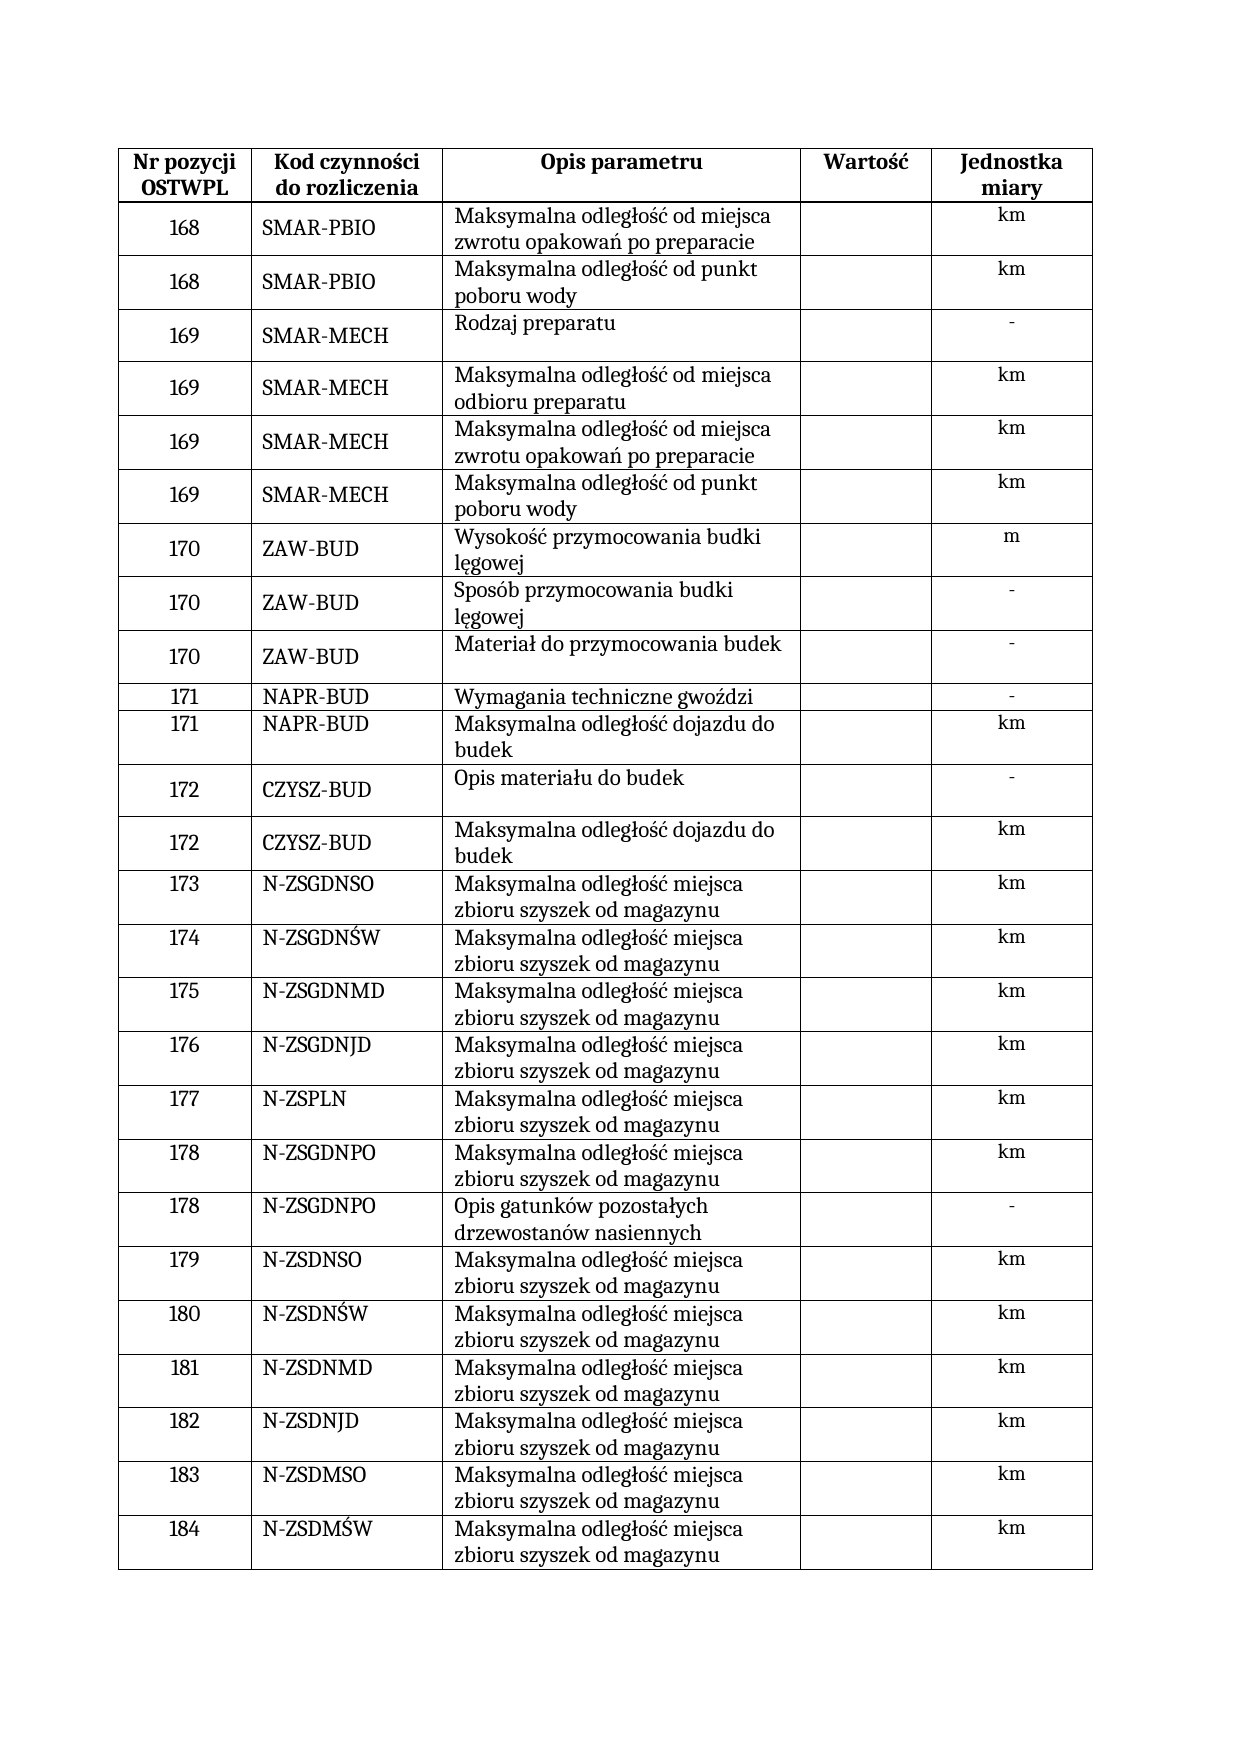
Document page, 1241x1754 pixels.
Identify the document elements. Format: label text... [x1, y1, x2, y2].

table_cell N-ZSDMSO [252, 1462, 442, 1515]
table_cell Maksymalna odległość miejsca zbioru szyszek od magazynu [443, 1355, 800, 1407]
table_cell km [932, 1408, 1092, 1461]
table_cell Maksymalna odległość od miejsca zwrotu opakowań po preparacie [443, 203, 800, 255]
table_cell ZAW-BUD [252, 577, 442, 630]
table_cell 171 [119, 711, 251, 763]
table_cell 171 [119, 684, 251, 710]
table_cell Wymagania techniczne gwoździ [443, 684, 800, 710]
table_cell SMAR-MECH [252, 362, 442, 415]
table_cell 179 [119, 1247, 251, 1300]
table_cell km [932, 978, 1092, 1031]
table_cell SMAR-MECH [252, 416, 442, 469]
table_cell Maksymalna odległość miejsca zbioru szyszek od magazynu [443, 1032, 800, 1085]
table_cell N-ZSDNŚW [252, 1301, 442, 1353]
table_cell km [932, 470, 1092, 522]
table_cell km [932, 871, 1092, 923]
table_cell [801, 631, 931, 682]
table_cell - [932, 684, 1092, 710]
table_cell Wysokość przymocowania budki lęgowej [443, 524, 800, 576]
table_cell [443, 1408, 800, 1461]
table_cell Maksymalna odległość miejsca zbioru szyszek od magazynu [443, 1247, 800, 1300]
table_cell [801, 416, 931, 469]
table_cell SMAR-PBIO [252, 256, 442, 309]
table_cell km [932, 416, 1092, 469]
table_cell N-ZSGDNPO [252, 1140, 442, 1192]
table_cell [801, 871, 931, 923]
table_cell N-ZSPLN [252, 1086, 442, 1138]
table_cell N-ZSDNMD [252, 1355, 442, 1407]
table_cell Maksymalna odległość miejsca zbioru szyszek od magazynu [443, 1301, 800, 1353]
table_header Wartość [801, 149, 931, 201]
table_header Kod czynności do rozliczenia [252, 149, 442, 201]
table_cell km [932, 256, 1092, 309]
table_cell 178 [119, 1193, 251, 1246]
table_cell km [932, 1301, 1092, 1353]
table_cell [801, 1516, 931, 1568]
table_cell Maksymalna odległość od miejsca odbioru preparatu [443, 362, 800, 415]
table_cell 184 [119, 1516, 251, 1568]
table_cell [443, 1462, 800, 1515]
table_cell 169 [119, 310, 251, 361]
table_cell [801, 524, 931, 576]
table_cell [801, 925, 931, 977]
table_cell [801, 817, 931, 870]
table_cell N-ZSGDNPO [252, 1193, 442, 1246]
table_cell 169 [119, 362, 251, 415]
table_cell N-ZSGDNŚW [252, 925, 442, 977]
table_cell Maksymalna odległość dojazdu do budek [443, 817, 800, 870]
table_cell 172 [119, 765, 251, 816]
table_cell NAPR-BUD [252, 711, 442, 763]
table_cell N-ZSDMŚW [252, 1516, 442, 1568]
table_cell Maksymalna odległość miejsca zbioru szyszek od magazynu [443, 871, 800, 923]
table_cell [801, 1301, 931, 1353]
table_header Opis parametru [443, 149, 800, 201]
table_cell 182 [119, 1408, 251, 1461]
table_cell Maksymalna odległość miejsca zbioru szyszek od magazynu [443, 925, 800, 977]
table_cell SMAR-PBIO [252, 203, 442, 255]
table_cell Maksymalna odległość od punkt poboru wody [443, 470, 800, 522]
table_cell km [932, 1140, 1092, 1192]
table_cell 170 [119, 631, 251, 682]
table_cell 170 [119, 577, 251, 630]
table_cell N-ZSDNJD [252, 1408, 442, 1461]
table_cell km [932, 1516, 1092, 1568]
table_cell [801, 1355, 931, 1407]
table_cell 180 [119, 1301, 251, 1353]
table_cell 168 [119, 256, 251, 309]
table_header Jednostka miary [932, 149, 1092, 201]
table_cell [801, 577, 931, 630]
table_cell N-ZSDNSO [252, 1247, 442, 1300]
table_cell [801, 978, 931, 1031]
table_cell 175 [119, 978, 251, 1031]
table_cell [801, 1247, 931, 1300]
table_cell Materiał do przymocowania budek [443, 631, 800, 682]
table_cell - [932, 577, 1092, 630]
table_cell Opis gatunków pozostałych drzewostanów nasiennych [443, 1193, 800, 1246]
table_cell - [932, 631, 1092, 682]
table_cell km [932, 1355, 1092, 1407]
table_cell 176 [119, 1032, 251, 1085]
table_cell SMAR-MECH [252, 310, 442, 361]
table_cell m [932, 524, 1092, 576]
table_cell km [932, 925, 1092, 977]
table_cell km [932, 1086, 1092, 1138]
table_cell [801, 1032, 931, 1085]
table_cell 181 [119, 1355, 251, 1407]
table_cell 168 [119, 203, 251, 255]
table_cell 183 [119, 1462, 251, 1515]
table_cell km [932, 203, 1092, 255]
table_cell [801, 362, 931, 415]
table_cell [801, 1408, 931, 1461]
table_cell N-ZSGDNSO [252, 871, 442, 923]
table_cell [801, 1462, 931, 1515]
table_cell 169 [119, 470, 251, 522]
table_cell CZYSZ-BUD [252, 765, 442, 816]
table_cell 170 [119, 524, 251, 576]
table_cell km [932, 817, 1092, 870]
table_cell [801, 711, 931, 763]
table_cell N-ZSGDNJD [252, 1032, 442, 1085]
table_cell km [932, 1462, 1092, 1515]
table_cell Maksymalna odległość miejsca zbioru szyszek od magazynu [443, 1140, 800, 1192]
table_cell [801, 765, 931, 816]
table_cell 174 [119, 925, 251, 977]
table_cell Maksymalna odległość miejsca zbioru szyszek od magazynu [443, 978, 800, 1031]
table_cell [801, 684, 931, 710]
table_cell ZAW-BUD [252, 631, 442, 682]
table_cell [801, 1140, 931, 1192]
table_cell [801, 470, 931, 522]
table_cell NAPR-BUD [252, 684, 442, 710]
table_cell km [932, 1247, 1092, 1300]
table_cell km [932, 711, 1092, 763]
table_cell 177 [119, 1086, 251, 1138]
table_cell [801, 1086, 931, 1138]
table_cell Maksymalna odległość miejsca zbioru szyszek od magazynu [443, 1086, 800, 1138]
table_cell 173 [119, 871, 251, 923]
table_cell km [932, 362, 1092, 415]
table_cell Opis materiału do budek [443, 765, 800, 816]
table_cell - [932, 765, 1092, 816]
table_cell ZAW-BUD [252, 524, 442, 576]
table_cell Maksymalna odległość dojazdu do budek [443, 711, 800, 763]
table_cell Maksymalna odległość od miejsca zwrotu opakowań po preparacie [443, 416, 800, 469]
table_cell km [932, 1032, 1092, 1085]
table_cell [801, 1193, 931, 1246]
table_cell - [932, 1193, 1092, 1246]
table_cell CZYSZ-BUD [252, 817, 442, 870]
table_cell [801, 203, 931, 255]
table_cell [443, 1516, 800, 1568]
table_cell 178 [119, 1140, 251, 1192]
table_cell Sposób przymocowania budki lęgowej [443, 577, 800, 630]
table_cell Maksymalna odległość od punkt poboru wody [443, 256, 800, 309]
table_cell Rodzaj preparatu [443, 310, 800, 361]
table_cell - [932, 310, 1092, 361]
table_cell N-ZSGDNMD [252, 978, 442, 1031]
table_cell 172 [119, 817, 251, 870]
table_cell [801, 256, 931, 309]
table_cell SMAR-MECH [252, 470, 442, 522]
table_cell 169 [119, 416, 251, 469]
table_header Nr pozycji OSTWPL [119, 149, 251, 201]
table_cell [801, 310, 931, 361]
